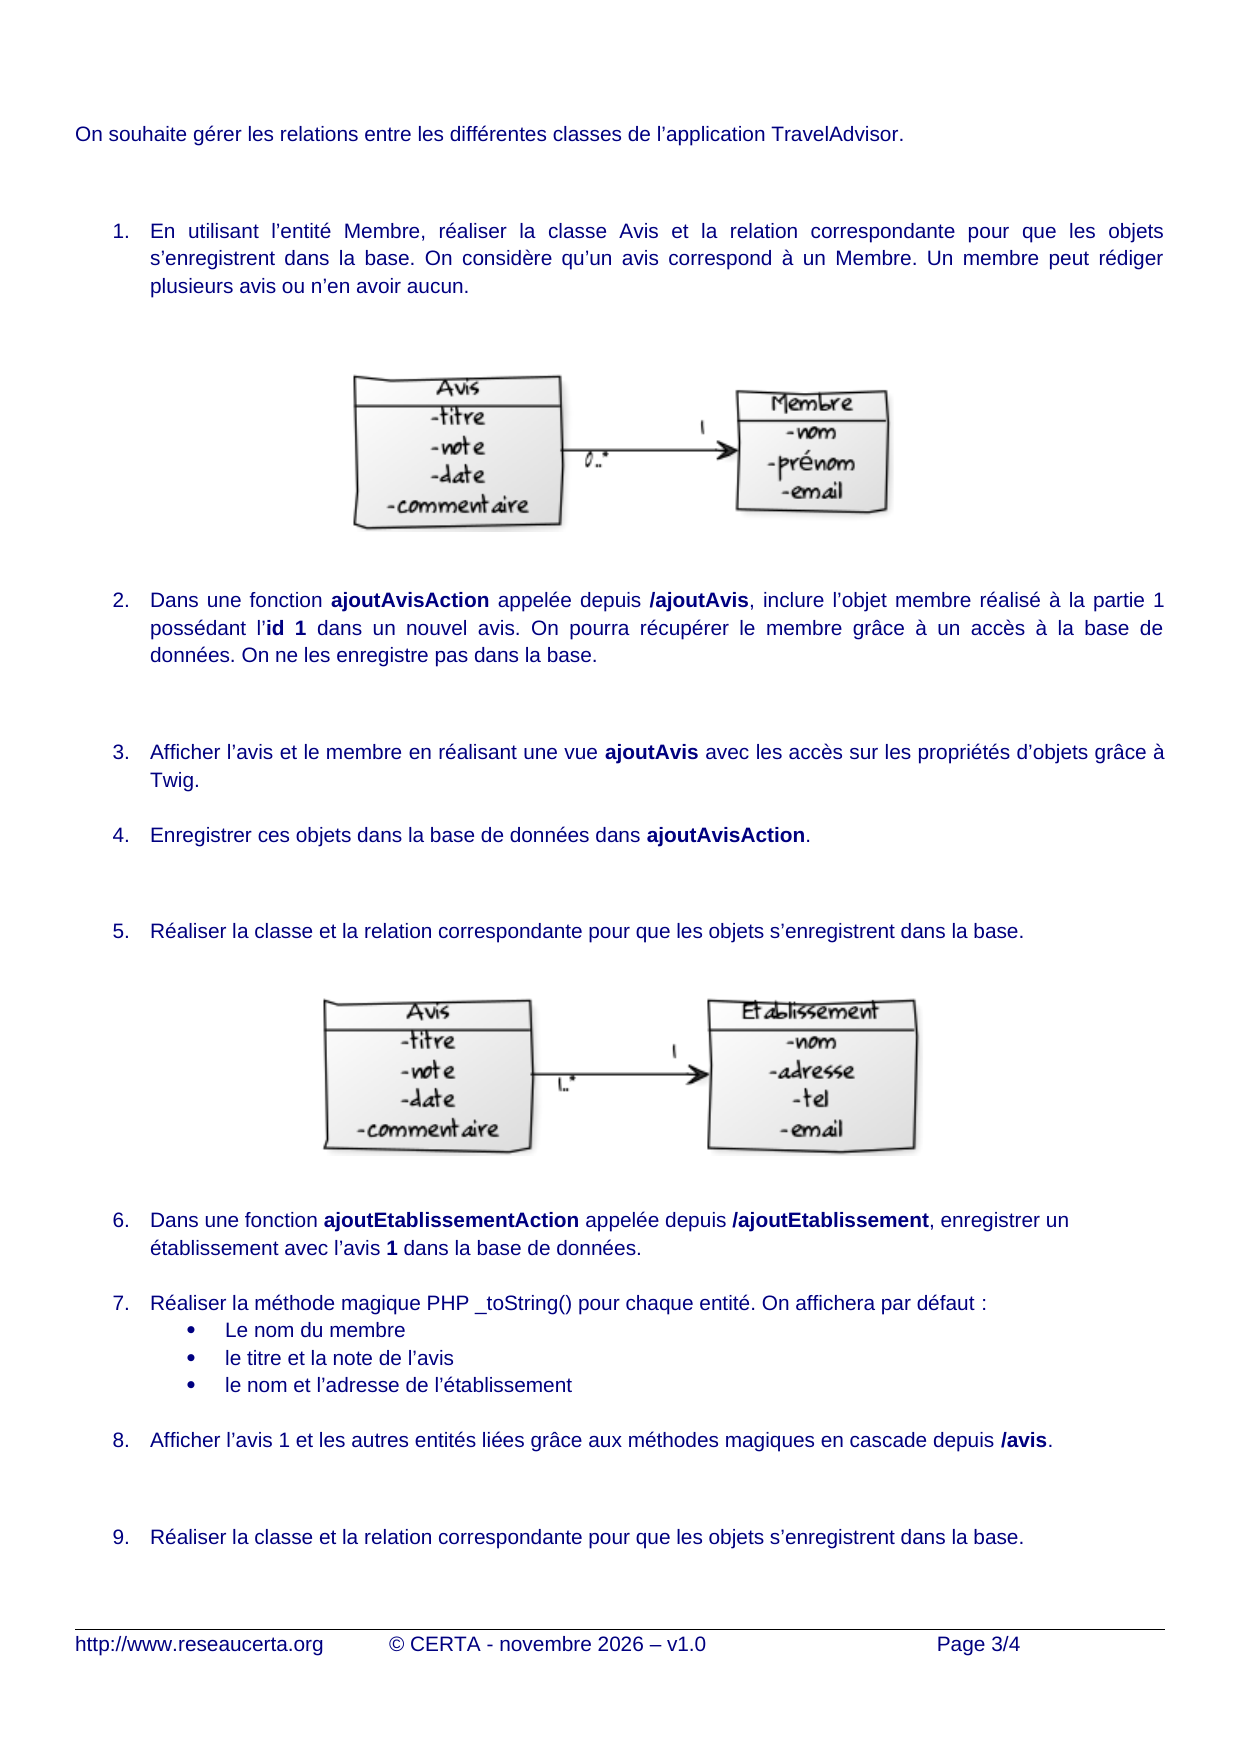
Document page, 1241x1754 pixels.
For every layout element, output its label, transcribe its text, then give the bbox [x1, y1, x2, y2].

list Réaliser la classe et la relation correspondante pour que les objets s’enregistrent dans la base. [112, 1525, 1165, 1549]
picture [317, 995, 924, 1156]
list Afficher l’avis 1 et les autres entités liées grâce aux méthodes magiques en cascade depuis /avis. [112, 1428, 1165, 1452]
list Le nom du membre [187, 1318, 1165, 1342]
list le nom et l’adresse de l’établissement [187, 1373, 1165, 1397]
list Réaliser la classe et la relation correspondante pour que les objets s’enregistrent dans la base. [112, 919, 1165, 943]
list le titre et la note de l’avis [187, 1345, 1165, 1369]
list Enregistrer ces objets dans la base de données dans ajoutAvisAction. [112, 822, 1165, 846]
list En utilisant l’entité Membre, réaliser la classe Avis et la relation correspondante pour que les objets s’enregistrent dans la base. On considère qu’un avis correspond à un Membre. Un membre peut rédiger plusieurs avis ou n’en avoir aucun. [112, 219, 1165, 298]
picture [346, 370, 894, 532]
list Réaliser la méthode magique PHP _toString() pour chaque entité. On affichera par défaut : [112, 1290, 1165, 1314]
list Dans une fonction ajoutAvisAction appelée depuis /ajoutAvis, inclure l’objet membre réalisé à la partie 1 possédant l’id 1 dans un nouvel avis. On pourra récupérer le membre grâce à un accès à la base de données. On ne les enregistre pas dans la base. [112, 588, 1165, 667]
list Dans une fonction ajoutEtablissementAction appelée depuis /ajoutEtablissement, enregistrer un établissement avec l’avis 1 dans la base de données. [112, 1208, 1165, 1259]
list Afficher l’avis et le membre en réalisant une vue ajoutAvis avec les accès sur les propriétés d’objets grâce à Twig. [112, 740, 1165, 791]
text On souhaite gérer les relations entre les différentes classes de l’application TravelAdvisor. [75, 122, 1165, 146]
